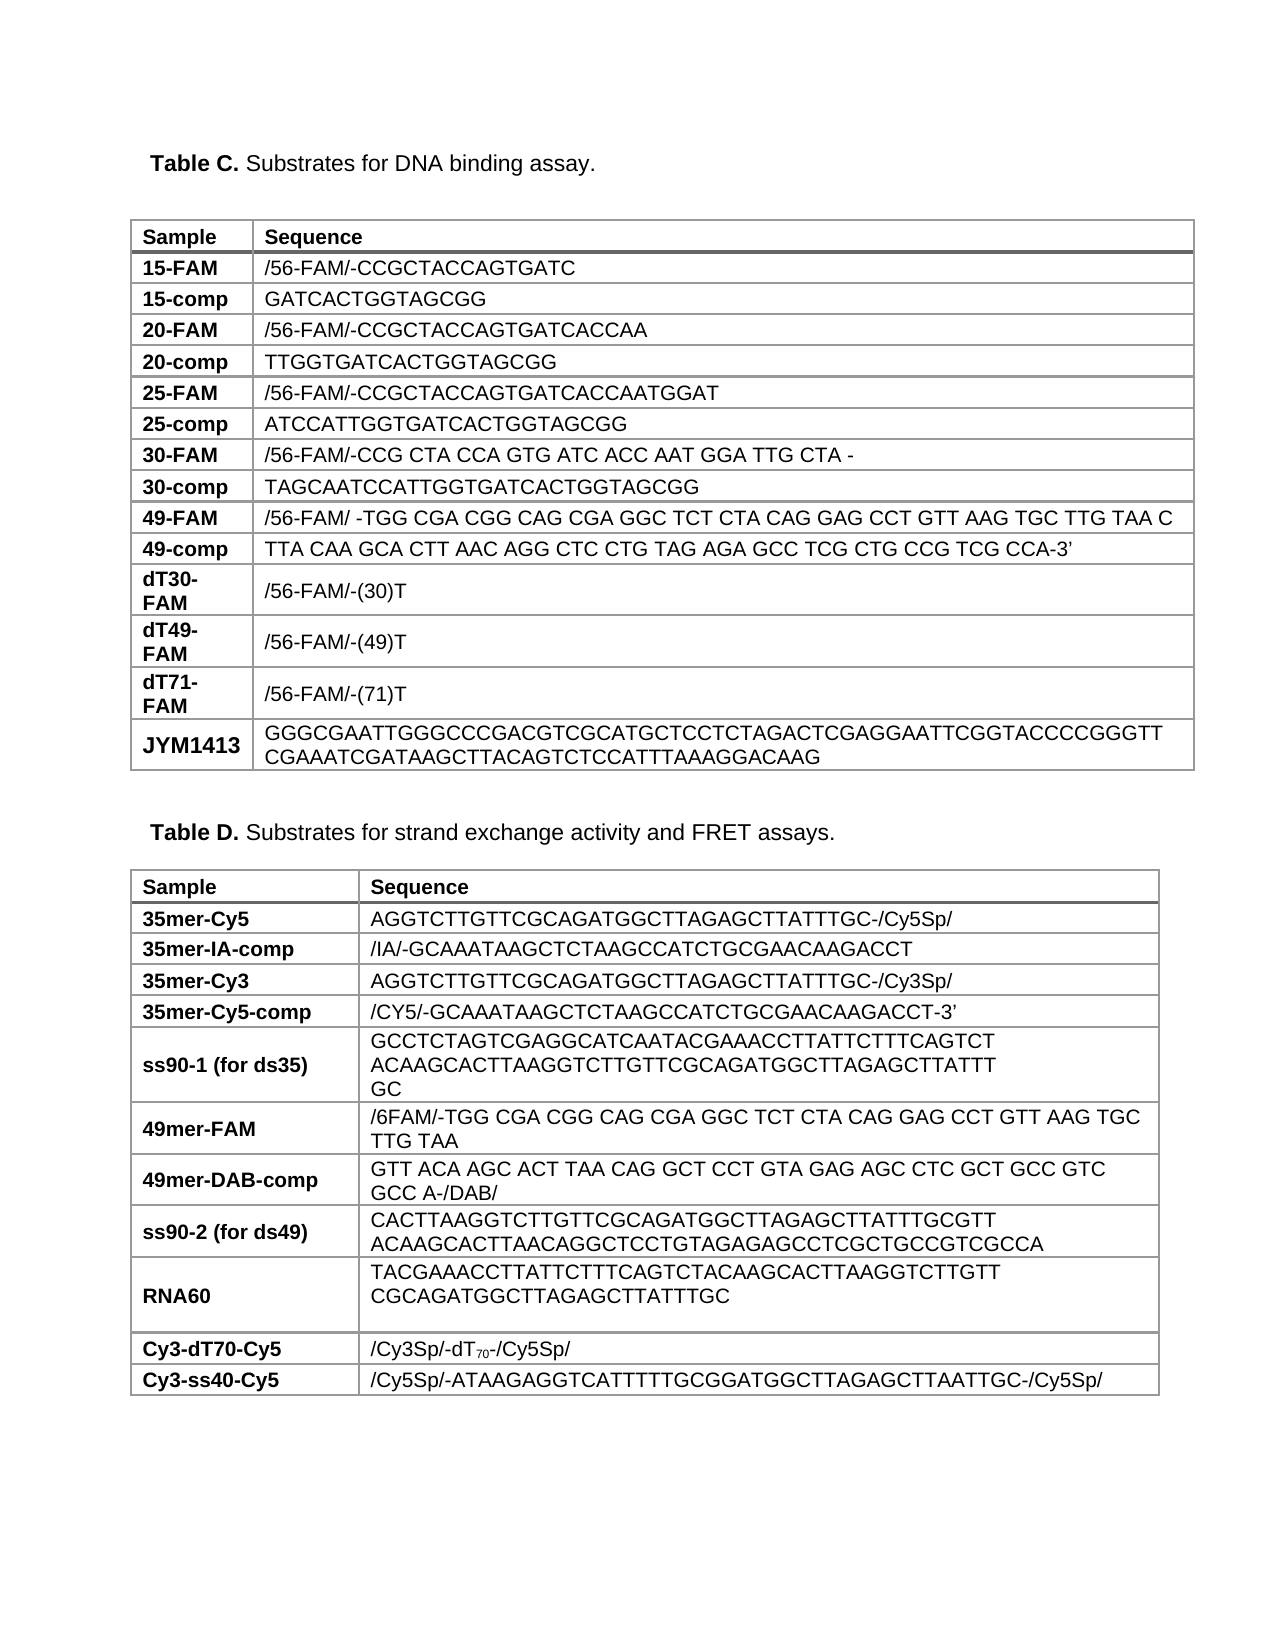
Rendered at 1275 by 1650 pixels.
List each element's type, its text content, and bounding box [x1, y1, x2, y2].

table_cell dT71-FAM [132, 668, 252, 717]
table_cell AGGTCTTGTTCGCAGATGGCTTAGAGCTTATTTGC-/Cy3Sp/ [360, 965, 1158, 994]
table_cell 49mer-FAM [132, 1103, 358, 1153]
table_cell RNA60 [132, 1258, 358, 1331]
table_cell /56-FAM/-(30)T [254, 565, 1193, 614]
table_header Sequence [254, 221, 1193, 250]
table_cell /CY5/-GCAAATAAGCTCTAAGCCATCTGCGAACAAGACCT-3’ [360, 996, 1158, 1026]
table_cell TAGCAATCCATTGGTGATCACTGGTAGCGG [254, 471, 1193, 500]
table_cell 15-FAM [132, 254, 252, 282]
table_cell ATCCATTGGTGATCACTGGTAGCGG [254, 409, 1193, 438]
table_cell GTT ACA AGC ACT TAA CAG GCT CCT GTA GAG AGC CTC GCT GCC GTC GCC A-/DAB/ [360, 1155, 1158, 1204]
table_cell GATCACTGGTAGCGG [254, 284, 1193, 313]
table_cell ss90-1 (for ds35) [132, 1028, 358, 1101]
table_cell /6FAM/-TGG CGA CGG CAG CGA GGC TCT CTA CAG GAG CCT GTT AAG TGC TTG TAA [360, 1103, 1158, 1153]
text Table C. Substrates for DNA binding assay. [150, 150, 1125, 176]
table_cell /IA/-GCAAATAAGCTCTAAGCCATCTGCGAACAAGACCT [360, 934, 1158, 963]
table_cell TTGGTGATCACTGGTAGCGG [254, 346, 1193, 375]
table_cell 35mer-IA-comp [132, 934, 358, 963]
table_cell ss90-2 (for ds49) [132, 1206, 358, 1256]
table_cell dT30-FAM [132, 565, 252, 614]
table_cell Cy3-ss40-Cy5 [132, 1365, 358, 1394]
table_cell /56-FAM/ -TGG CGA CGG CAG CGA GGC TCT CTA CAG GAG CCT GTT AAG TGC TTG TAA C [254, 503, 1193, 532]
table_cell /56-FAM/-CCGCTACCAGTGATC [254, 254, 1193, 282]
table_cell dT49-FAM [132, 616, 252, 666]
table_cell TTA CAA GCA CTT AAC AGG CTC CTG TAG AGA GCC TCG CTG CCG TCG CCA-3’ [254, 534, 1193, 563]
text Table D. Substrates for strand exchange activity and FRET assays. [150, 819, 1125, 845]
table_cell /56-FAM/-(49)T [254, 616, 1193, 666]
table_header Sample [132, 871, 358, 901]
table_cell GCCTCTAGTCGAGGCATCAATACGAAACCTTATTCTTTCAGTCT ACAAGCACTTAAGGTCTTGTTCGCAGATGGCTTAGAGCTTATTT GC [360, 1028, 1158, 1101]
table_header Sequence [360, 871, 1158, 901]
table_cell /56-FAM/-(71)T [254, 668, 1193, 717]
table_cell JYM1413 [132, 720, 252, 769]
table_cell 49-comp [132, 534, 252, 563]
table_cell /Cy5Sp/-ATAAGAGGTCATTTTTGCGGATGGCTTAGAGCTTAATTGC-/Cy5Sp/ [360, 1365, 1158, 1394]
table_cell 25-comp [132, 409, 252, 438]
table_cell 30-comp [132, 471, 252, 500]
table_cell AGGTCTTGTTCGCAGATGGCTTAGAGCTTATTTGC-/Cy5Sp/ [360, 904, 1158, 932]
table_cell /56-FAM/-CCG CTA CCA GTG ATC ACC AAT GGA TTG CTA - [254, 440, 1193, 469]
table_cell Cy3-dT70-Cy5 [132, 1334, 358, 1363]
table_cell /56-FAM/-CCGCTACCAGTGATCACCAATGGAT [254, 378, 1193, 407]
table_cell 25-FAM [132, 378, 252, 407]
table_cell /Cy3Sp/-dT70-/Cy5Sp/ [360, 1334, 1158, 1363]
table_cell 35mer-Cy5-comp [132, 996, 358, 1026]
table_cell 35mer-Cy5 [132, 904, 358, 932]
table_cell 49-FAM [132, 503, 252, 532]
table_cell 30-FAM [132, 440, 252, 469]
table_cell 20-FAM [132, 315, 252, 344]
table_cell GGGCGAATTGGGCCCGACGTCGCATGCTCCTCTAGACTCGAGGAATTCGGTACCCCGGGTT CGAAATCGATAAGCTTACAGTCTCCATTTAAAGGACAAG [254, 720, 1193, 769]
table_cell 49mer-DAB-comp [132, 1155, 358, 1204]
table_header Sample [132, 221, 252, 250]
table_cell 15-comp [132, 284, 252, 313]
table_cell 35mer-Cy3 [132, 965, 358, 994]
table_cell CACTTAAGGTCTTGTTCGCAGATGGCTTAGAGCTTATTTGCGTT ACAAGCACTTAACAGGCTCCTGTAGAGAGCCTCGCTGCCGTCGCCA [360, 1206, 1158, 1256]
table_cell TACGAAACCTTATTCTTTCAGTCTACAAGCACTTAAGGTCTTGTT CGCAGATGGCTTAGAGCTTATTTGC [360, 1258, 1158, 1331]
table_cell 20-comp [132, 346, 252, 375]
table_cell /56-FAM/-CCGCTACCAGTGATCACCAA [254, 315, 1193, 344]
